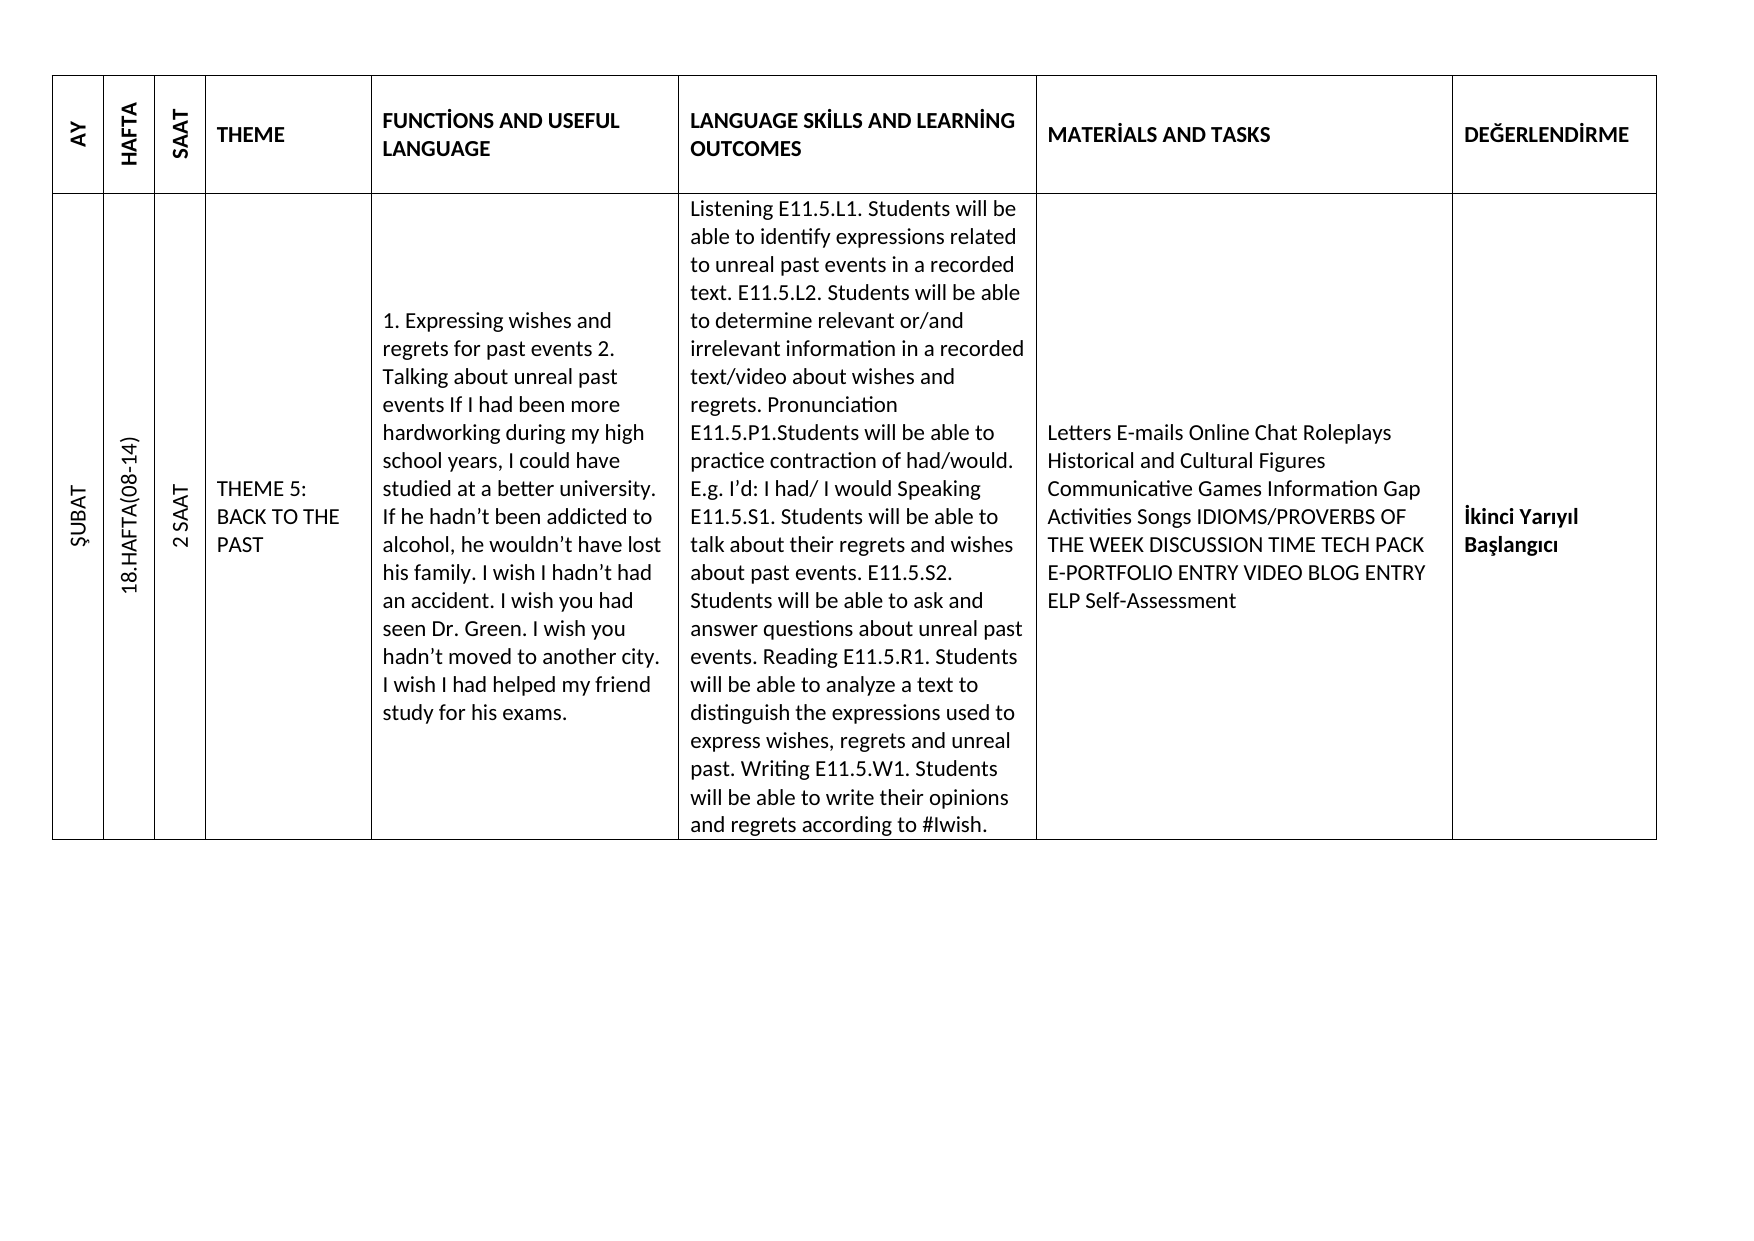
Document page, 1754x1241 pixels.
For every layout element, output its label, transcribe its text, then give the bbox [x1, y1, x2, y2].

table_header AY [53, 76, 103, 193]
table_header THEME [206, 76, 371, 193]
table_cell 18.HAFTA(08-14) [104, 194, 154, 839]
table_cell İkinci Yarıyıl Başlangıcı [1453, 194, 1656, 839]
table_cell Listening E11.5.L1. Students will be able to identify expressions related to unreal past events in a recorded text. E11.5.L2. Students will be able to determine relevant or/and irrelevant information in a recorded text/video about wishes and regrets. Pronunciation E11.5.P1.Students will be able to practice contraction of had/would. E.g. I’d: I had/ I would Speaking E11.5.S1. Students will be able to talk about their regrets and wishes about past events. E11.5.S2. Students will be able to ask and answer questions about unreal past events. Reading E11.5.R1. Students will be able to analyze a text to distinguish the expressions used to express wishes, regrets and unreal past. Writing E11.5.W1. Students will be able to write their opinions and regrets according to #Iwish. [679, 194, 1036, 839]
table_cell ŞUBAT [53, 194, 103, 839]
table_header SAAT [155, 76, 205, 193]
table_cell 1. Expressing wishes and regrets for past events 2. Talking about unreal past events If I had been more hardworking during my high school years, I could have studied at a better university. If he hadn’t been addicted to alcohol, he wouldn’t have lost his family. I wish I hadn’t had an accident. I wish you had seen Dr. Green. I wish you hadn’t moved to another city. I wish I had helped my friend study for his exams. [372, 194, 678, 839]
table_header DEĞERLENDİRME [1453, 76, 1656, 193]
table_header LANGUAGE SKİLLS AND LEARNİNG OUTCOMES [679, 76, 1036, 193]
table_cell Letters E-mails Online Chat Roleplays Historical and Cultural Figures Communicative Games Information Gap Activities Songs IDIOMS/PROVERBS OF THE WEEK DISCUSSION TIME TECH PACK E-PORTFOLIO ENTRY VIDEO BLOG ENTRY ELP Self-Assessment [1037, 194, 1452, 839]
table_cell THEME 5: BACK TO THE PAST [206, 194, 371, 839]
table_cell 2 SAAT [155, 194, 205, 839]
table_header HAFTA [104, 76, 154, 193]
table_header MATERİALS AND TASKS [1037, 76, 1452, 193]
table_header FUNCTİONS AND USEFUL LANGUAGE [372, 76, 678, 193]
